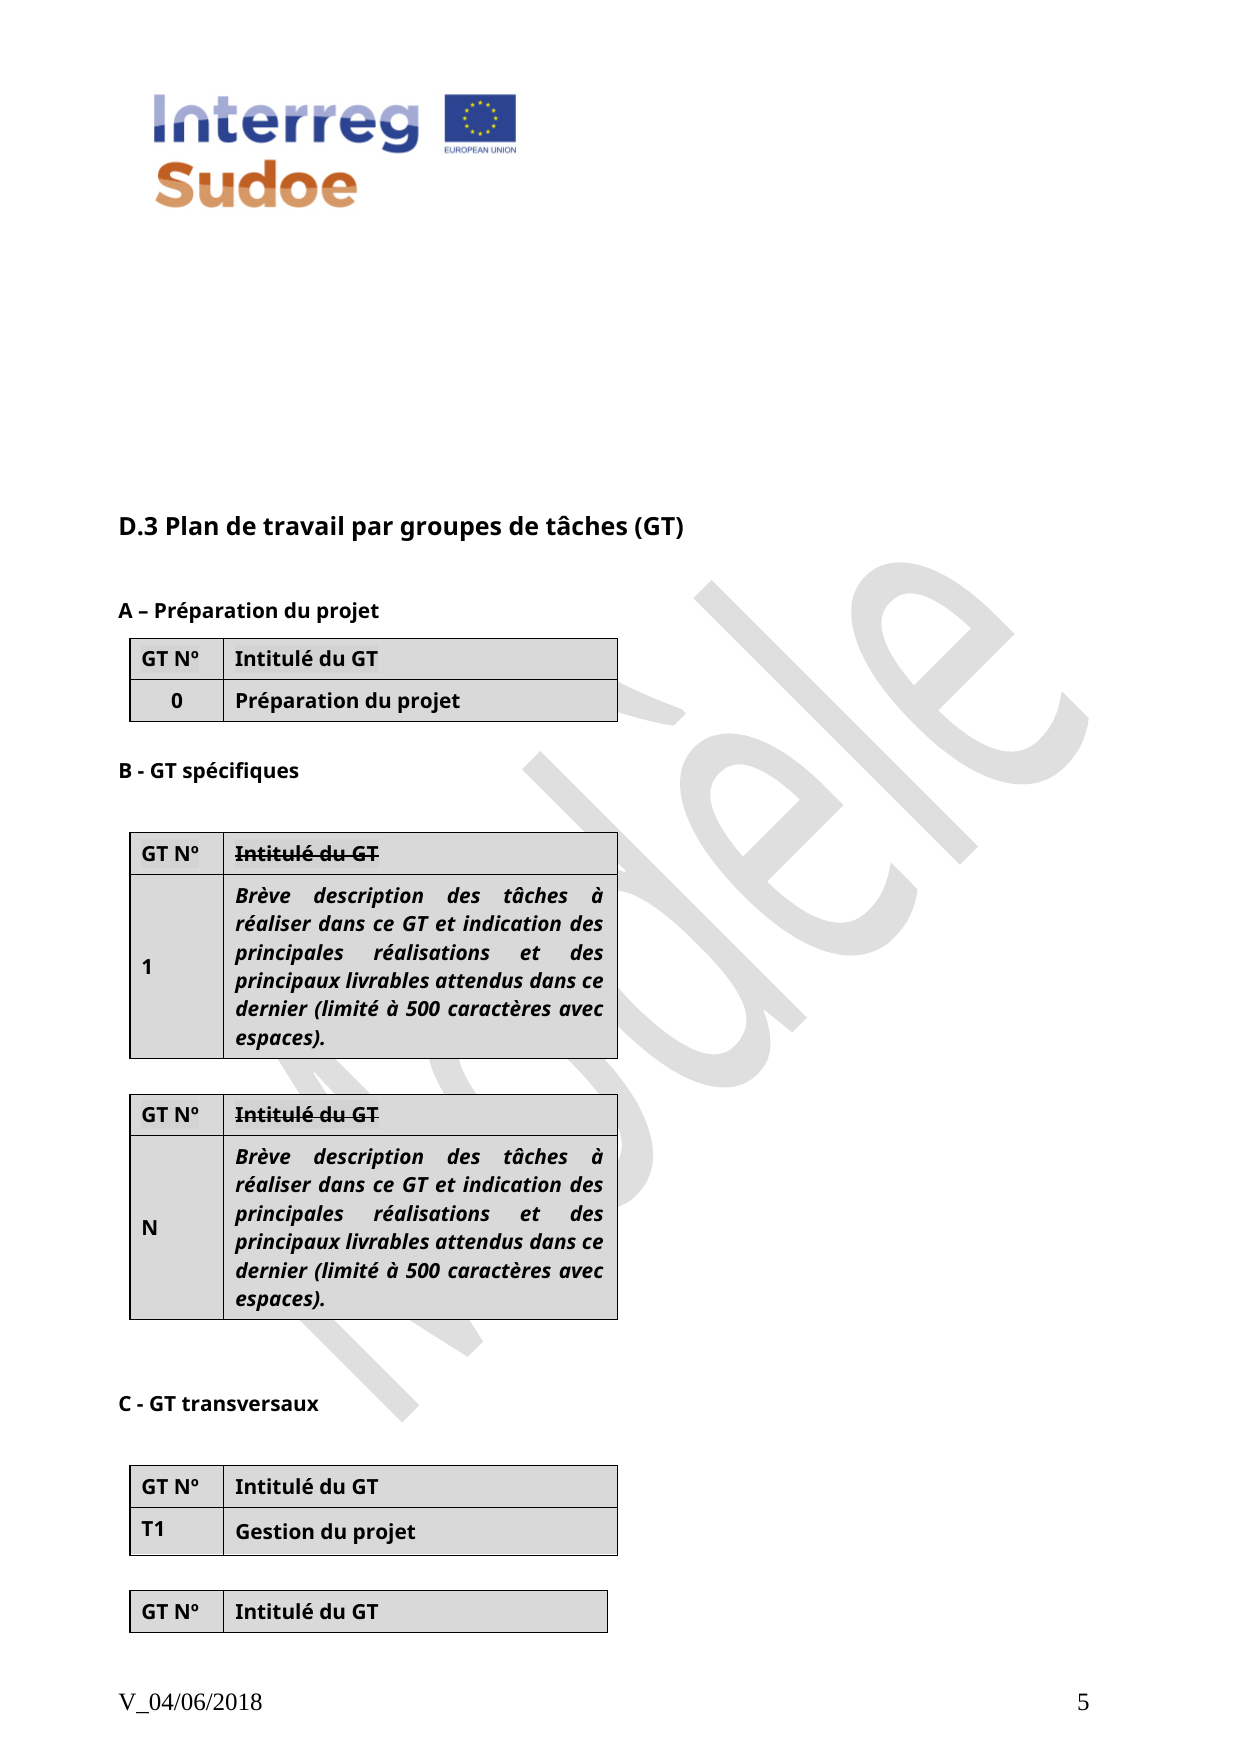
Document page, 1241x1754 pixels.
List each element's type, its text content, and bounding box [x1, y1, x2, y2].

picture [118, 59, 552, 244]
table_header GT Nº [131, 1466, 223, 1507]
table_header Intitulé du GT [224, 1095, 617, 1135]
table_cell Gestion du projet [224, 1508, 617, 1554]
table_cell 1 [131, 875, 223, 1058]
table_header Intitulé du GT [224, 1591, 607, 1632]
table_header GT Nº [131, 833, 223, 874]
table_cell Brève description des tâches à réaliser dans ce GT et indication des principales réalisations et des principaux livrables attendus dans ce dernier (limité à 500 caractères avec espaces). [224, 875, 617, 1058]
table_header Intitulé du GT [224, 639, 617, 679]
table_header Intitulé du GT [224, 1466, 617, 1507]
table_cell T1 [131, 1508, 223, 1554]
table_header GT Nº [131, 1095, 223, 1135]
table_header Intitulé du GT [224, 833, 617, 874]
text C - GT transversaux [118, 1389, 1122, 1418]
table_header GT Nº [131, 639, 223, 679]
text A – Préparation du projet [118, 597, 1122, 625]
table_cell Brève description des tâches à réaliser dans ce GT et indication des principales réalisations et des principaux livrables attendus dans ce dernier (limité à 500 caractères avec espaces). [224, 1136, 617, 1319]
table_header GT Nº [131, 1591, 223, 1632]
table_cell N [131, 1136, 223, 1319]
table_cell Préparation du projet [224, 680, 617, 721]
text B - GT spécifiques [118, 757, 1122, 785]
text D.3 Plan de travail par groupes de tâches (GT) [118, 509, 1122, 543]
table_cell 0 [131, 680, 223, 721]
